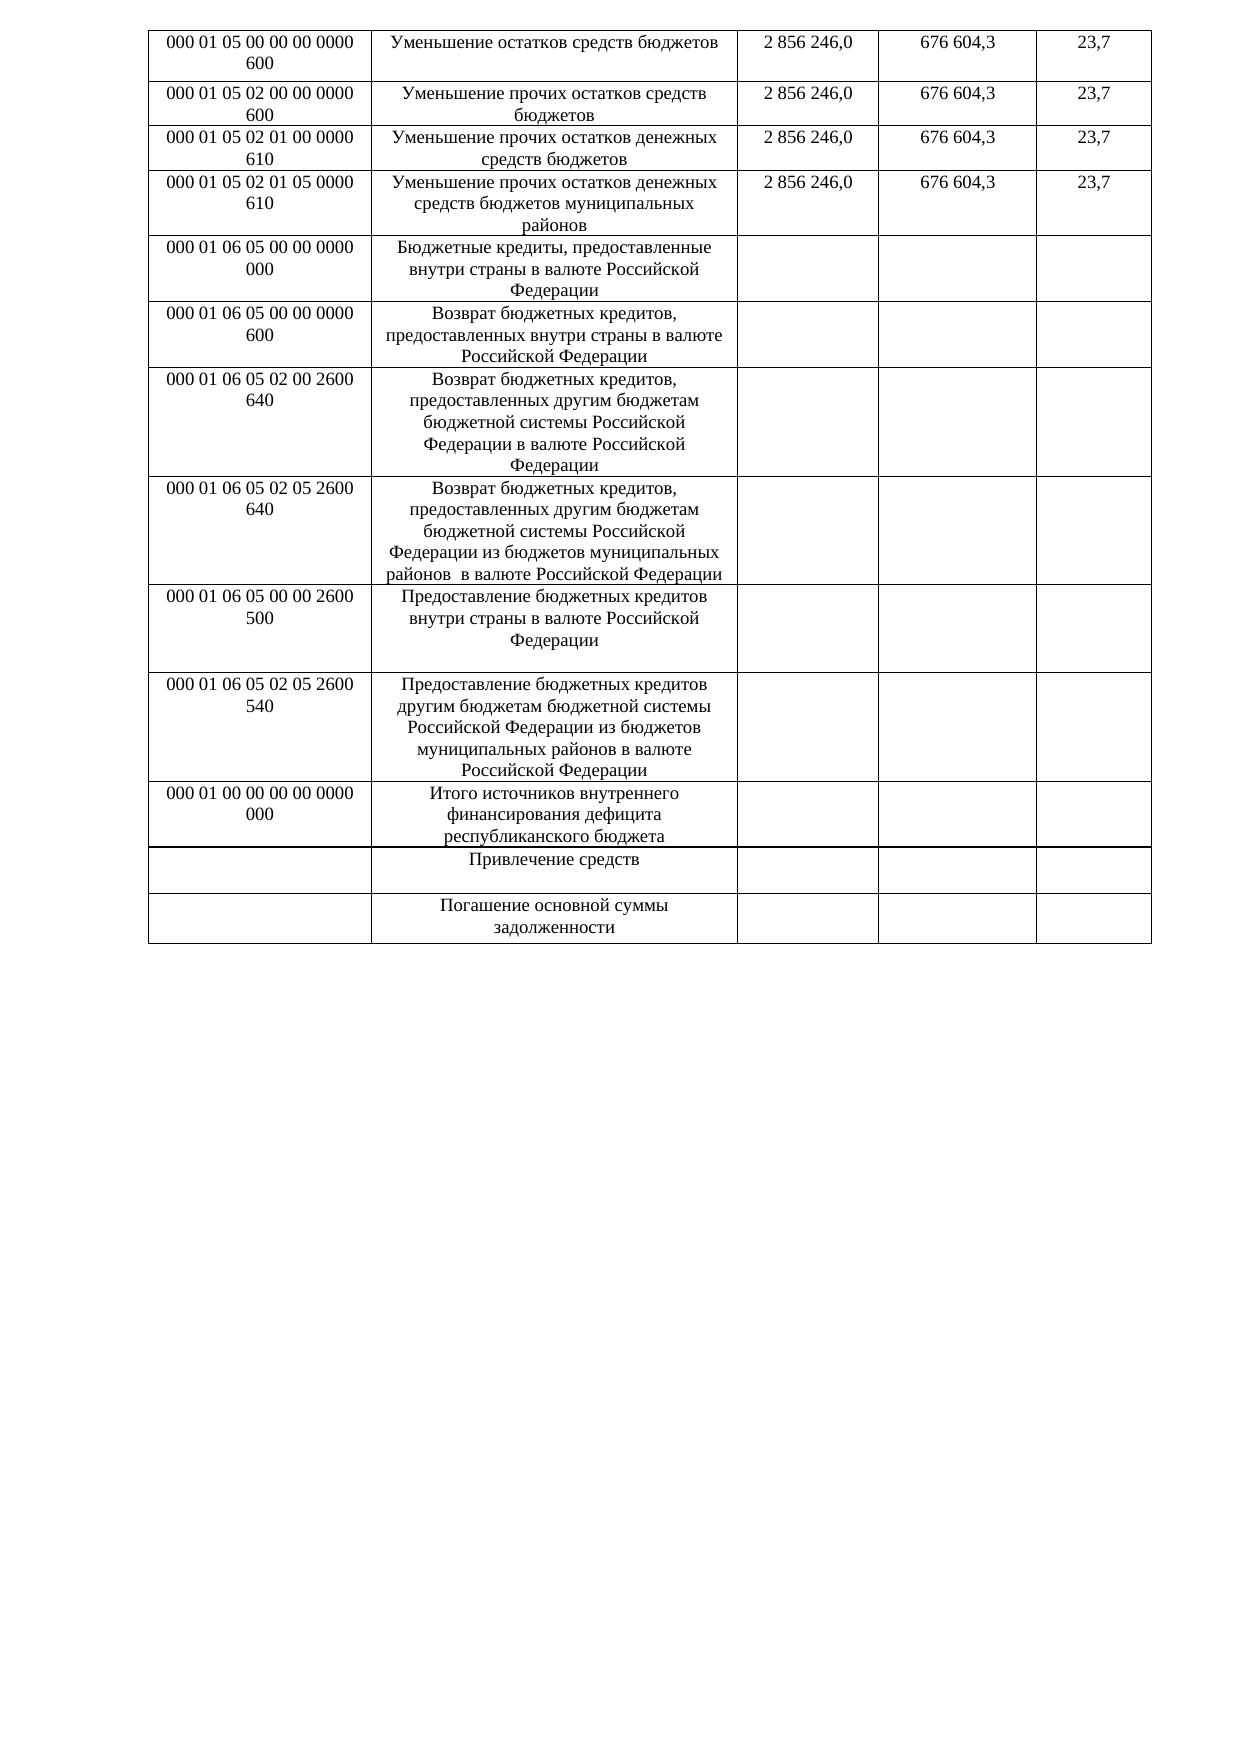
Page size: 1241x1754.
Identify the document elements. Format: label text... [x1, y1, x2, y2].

table_cell 23,7 [1037, 126, 1151, 169]
table_cell 23,7 [1037, 171, 1151, 235]
table_cell [879, 894, 1036, 943]
table_cell [738, 673, 878, 781]
table_cell Уменьшение прочих остатков денежных средств бюджетов [372, 126, 737, 169]
table_cell Погашение основной суммы задолженности [372, 894, 737, 943]
table_cell [738, 302, 878, 367]
table_cell 000 01 06 05 02 05 2600 640 [149, 477, 371, 584]
table_cell [738, 894, 878, 943]
table_cell 2 856 246,0 [738, 171, 878, 235]
table_cell [1037, 302, 1151, 367]
table_cell [1037, 894, 1151, 943]
table_cell 000 01 06 05 02 05 2600 540 [149, 673, 371, 781]
table_cell 000 01 06 05 00 00 2600 500 [149, 585, 371, 672]
table_cell [1037, 848, 1151, 893]
table_cell [1037, 368, 1151, 476]
table_cell [1037, 782, 1151, 846]
table_cell 000 01 00 00 00 00 0000 000 [149, 782, 371, 846]
table_cell 676 604,3 [879, 82, 1036, 125]
table_cell 23,7 [1037, 82, 1151, 125]
table_cell [738, 236, 878, 301]
table_cell [879, 477, 1036, 584]
table_cell 676 604,3 [879, 31, 1036, 81]
table_cell 2 856 246,0 [738, 82, 878, 125]
table_cell 000 01 06 05 00 00 0000 000 [149, 236, 371, 301]
table_cell 2 856 246,0 [738, 31, 878, 81]
table_cell [879, 585, 1036, 672]
table_cell [1037, 236, 1151, 301]
table_cell Привлечение средств [372, 848, 737, 893]
table_cell [149, 848, 371, 893]
table_cell Возврат бюджетных кредитов, предоставленных другим бюджетам бюджетной системы Российской Федерации из бюджетов муниципальных районов в валюте Российской Федерации [372, 477, 737, 584]
table_cell [149, 894, 371, 943]
table_cell 000 01 06 05 00 00 0000 600 [149, 302, 371, 367]
table_cell [738, 782, 878, 846]
table_cell [1037, 477, 1151, 584]
table_cell [1037, 673, 1151, 781]
table_cell [879, 302, 1036, 367]
table_cell Предоставление бюджетных кредитов другим бюджетам бюджетной системы Российской Федерации из бюджетов муниципальных районов в валюте Российской Федерации [372, 673, 737, 781]
table_cell [879, 673, 1036, 781]
table_cell 23,7 [1037, 31, 1151, 81]
table_cell 000 01 05 02 01 00 0000 610 [149, 126, 371, 169]
table_cell Уменьшение прочих остатков денежных средств бюджетов муниципальных районов [372, 171, 737, 235]
table_cell [879, 236, 1036, 301]
table_cell [738, 848, 878, 893]
table_cell 676 604,3 [879, 171, 1036, 235]
table_cell Возврат бюджетных кредитов, предоставленных внутри страны в валюте Российской Федерации [372, 302, 737, 367]
table_cell 676 604,3 [879, 126, 1036, 169]
table_cell [879, 848, 1036, 893]
table_cell 000 01 05 02 00 00 0000 600 [149, 82, 371, 125]
table_cell Итого источников внутреннего финансирования дефицита республиканского бюджета [372, 782, 737, 846]
table_cell Уменьшение остатков средств бюджетов [372, 31, 737, 81]
table_cell 000 01 05 02 01 05 0000 610 [149, 171, 371, 235]
table_cell [738, 585, 878, 672]
table_cell Возврат бюджетных кредитов, предоставленных другим бюджетам бюджетной системы Российской Федерации в валюте Российской Федерации [372, 368, 737, 476]
table_cell [738, 477, 878, 584]
table_cell [738, 368, 878, 476]
table_cell [879, 782, 1036, 846]
table_cell Уменьшение прочих остатков средств бюджетов [372, 82, 737, 125]
table_cell Бюджетные кредиты, предоставленные внутри страны в валюте Российской Федерации [372, 236, 737, 301]
table_cell Предоставление бюджетных кредитов внутри страны в валюте Российской Федерации [372, 585, 737, 672]
table_cell [879, 368, 1036, 476]
table_cell [1037, 585, 1151, 672]
table_cell 000 01 06 05 02 00 2600 640 [149, 368, 371, 476]
table_cell 2 856 246,0 [738, 126, 878, 169]
table_cell 000 01 05 00 00 00 0000 600 [149, 31, 371, 81]
